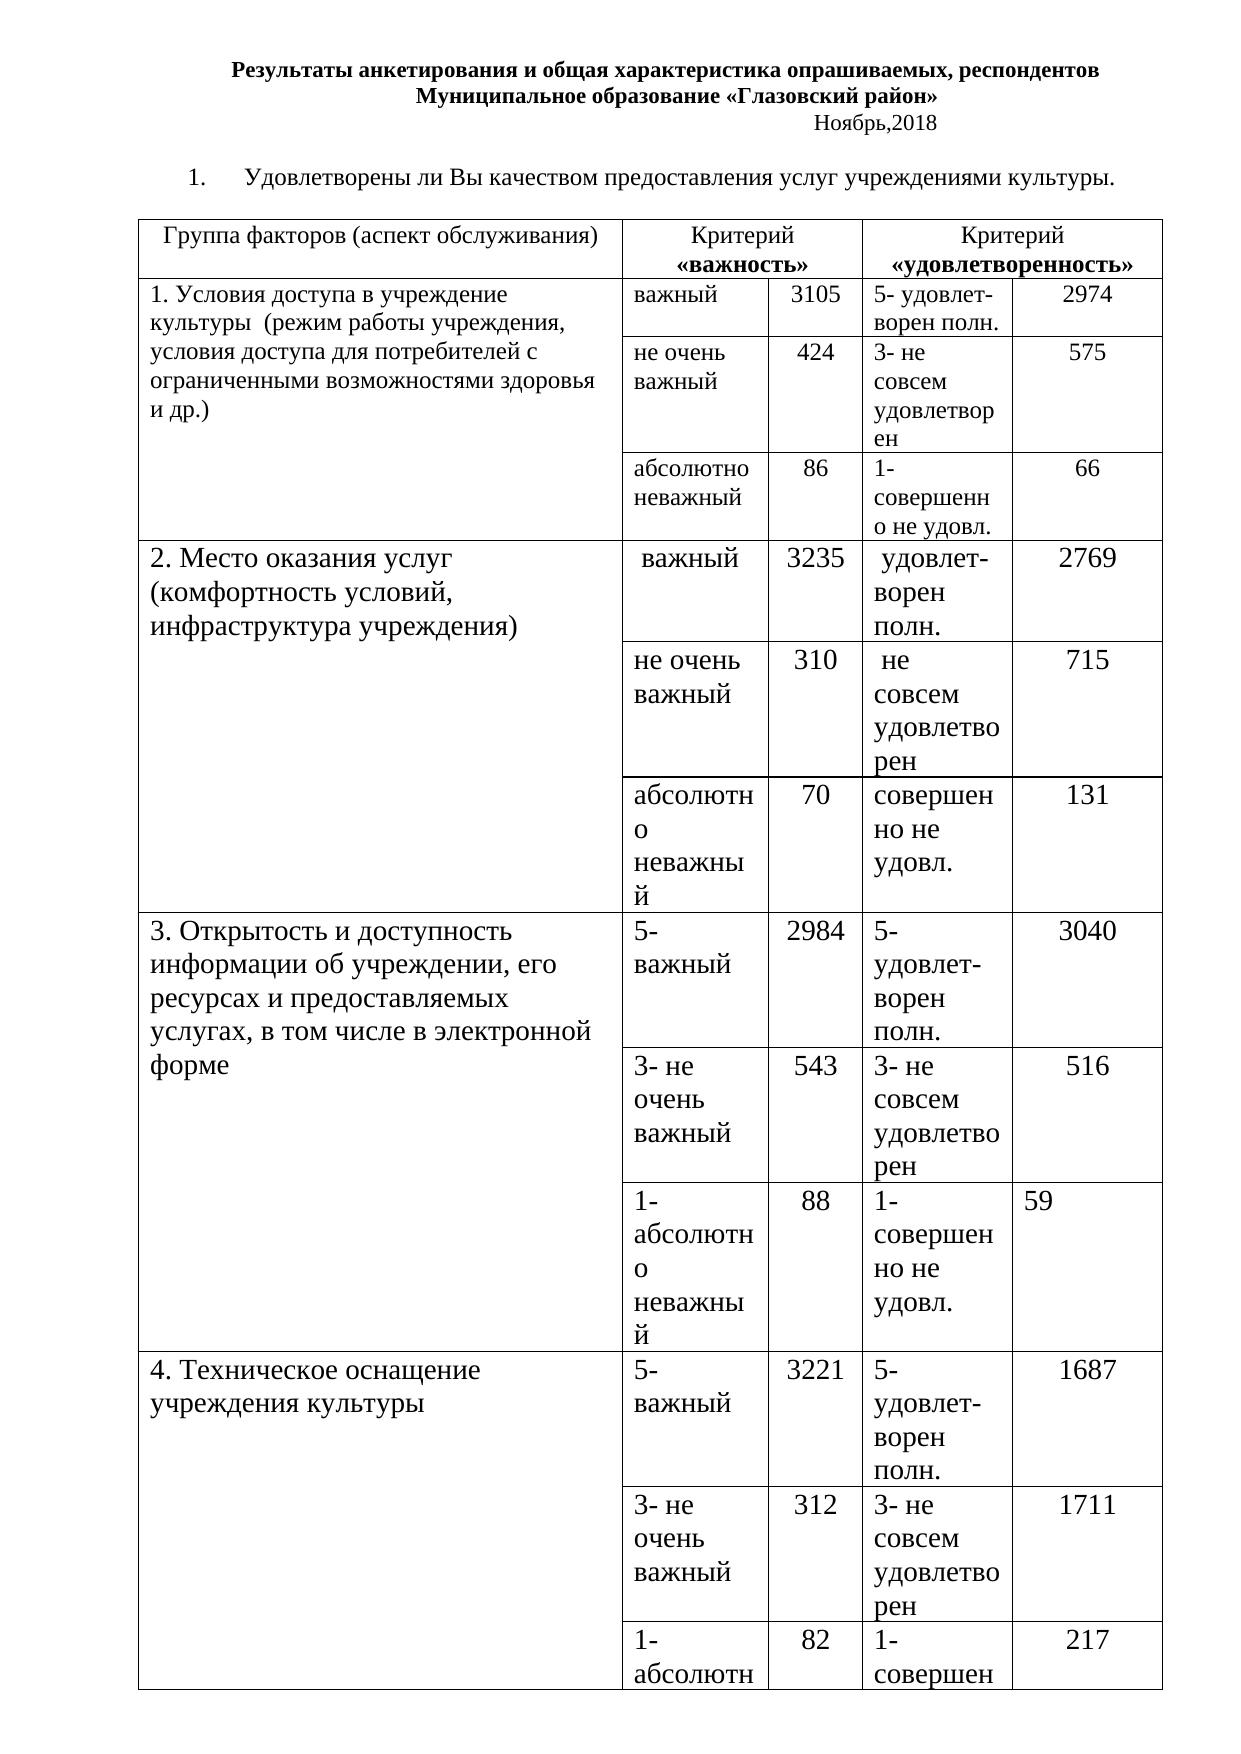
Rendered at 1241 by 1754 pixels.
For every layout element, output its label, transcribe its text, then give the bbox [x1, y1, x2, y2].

table_header Группа факторов (аспект обслуживания) [139, 220, 622, 278]
table_cell не очень важный [623, 642, 768, 776]
table_header Критерий «удовлетворенность» [863, 220, 1162, 278]
table_cell 1. Условия доступа в учреждение культуры (режим работы учреждения, условия доступа для потребителей с ограниченными возможностями здоровья и др.) [139, 279, 622, 539]
table_cell 217 [1013, 1622, 1162, 1689]
list Удовлетворены ли Вы качеством предоставления услуг учреждениями культуры. [187, 162, 1181, 190]
table_cell 2769 [1013, 541, 1162, 641]
text Ноябрь,2018 [150, 109, 1181, 135]
table_cell абсолютно неважный [623, 453, 768, 539]
table_cell 3- не совсем удовлетворен [863, 1487, 1012, 1621]
table_cell 131 [1013, 778, 1162, 912]
table_cell важный [623, 541, 768, 641]
table_cell 1687 [1013, 1352, 1162, 1486]
table_cell не совсем удовлетворен [863, 642, 1012, 776]
table_cell 3- не совсем удовлетворен [863, 1048, 1012, 1182]
table_cell 5- удовлет-ворен полн. [863, 1352, 1012, 1486]
table_header Критерий «важность» [623, 220, 862, 278]
table_cell 543 [769, 1048, 862, 1182]
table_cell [863, 1622, 1012, 1689]
table_cell 1- совершенно не удовл. [863, 1183, 1012, 1351]
table_cell 70 [769, 778, 862, 912]
table_cell 3105 [769, 279, 862, 336]
table_cell 1- абсолютно неважный [623, 1183, 768, 1351]
table_cell 66 [1013, 453, 1162, 539]
table_cell 312 [769, 1487, 862, 1621]
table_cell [623, 1622, 768, 1689]
text Результаты анкетирования и общая характеристика опрашиваемых, респондентов [150, 56, 1181, 83]
table_cell 575 [1013, 337, 1162, 452]
table_cell 3- не очень важный [623, 1048, 768, 1182]
table_cell 3- не совсем удовлетворен [863, 337, 1012, 452]
table_cell абсолютно неважный [623, 778, 768, 912]
table_cell 1- совершенно не удовл. [863, 453, 1012, 539]
table_cell важный [623, 279, 768, 336]
table_cell 2974 [1013, 279, 1162, 336]
table_cell 5- удовлет-ворен полн. [863, 913, 1012, 1047]
table_cell 86 [769, 453, 862, 539]
table_cell совершенно не удовл. [863, 778, 1012, 912]
table_cell 516 [1013, 1048, 1162, 1182]
table_cell 5- важный [623, 913, 768, 1047]
table_cell 715 [1013, 642, 1162, 776]
table_cell 88 [769, 1183, 862, 1351]
table_cell 3- не очень важный [623, 1487, 768, 1621]
table_cell 1711 [1013, 1487, 1162, 1621]
table_cell 424 [769, 337, 862, 452]
table_cell 2984 [769, 913, 862, 1047]
table_cell 3. Открытость и доступность информации об учреждении, его ресурсах и предоставляемых услугах, в том числе в электронной форме [139, 913, 622, 1351]
table_cell 82 [769, 1622, 862, 1689]
table_cell 3040 [1013, 913, 1162, 1047]
table_cell 5- важный [623, 1352, 768, 1486]
table_cell 3235 [769, 541, 862, 641]
table_cell 3221 [769, 1352, 862, 1486]
table_cell 5- удовлет-ворен полн. [863, 279, 1012, 336]
table_cell не очень важный [623, 337, 768, 452]
table_cell 2. Место оказания услуг (комфортность условий, инфраструктура учреждения) [139, 541, 622, 912]
table_cell удовлет-ворен полн. [863, 541, 1012, 641]
text Муниципальное образование «Глазовский район» [150, 83, 1181, 109]
table_cell 310 [769, 642, 862, 776]
table_cell 59 [1013, 1183, 1162, 1351]
table_cell 4. Техническое оснащение учреждения культуры [139, 1352, 622, 1689]
